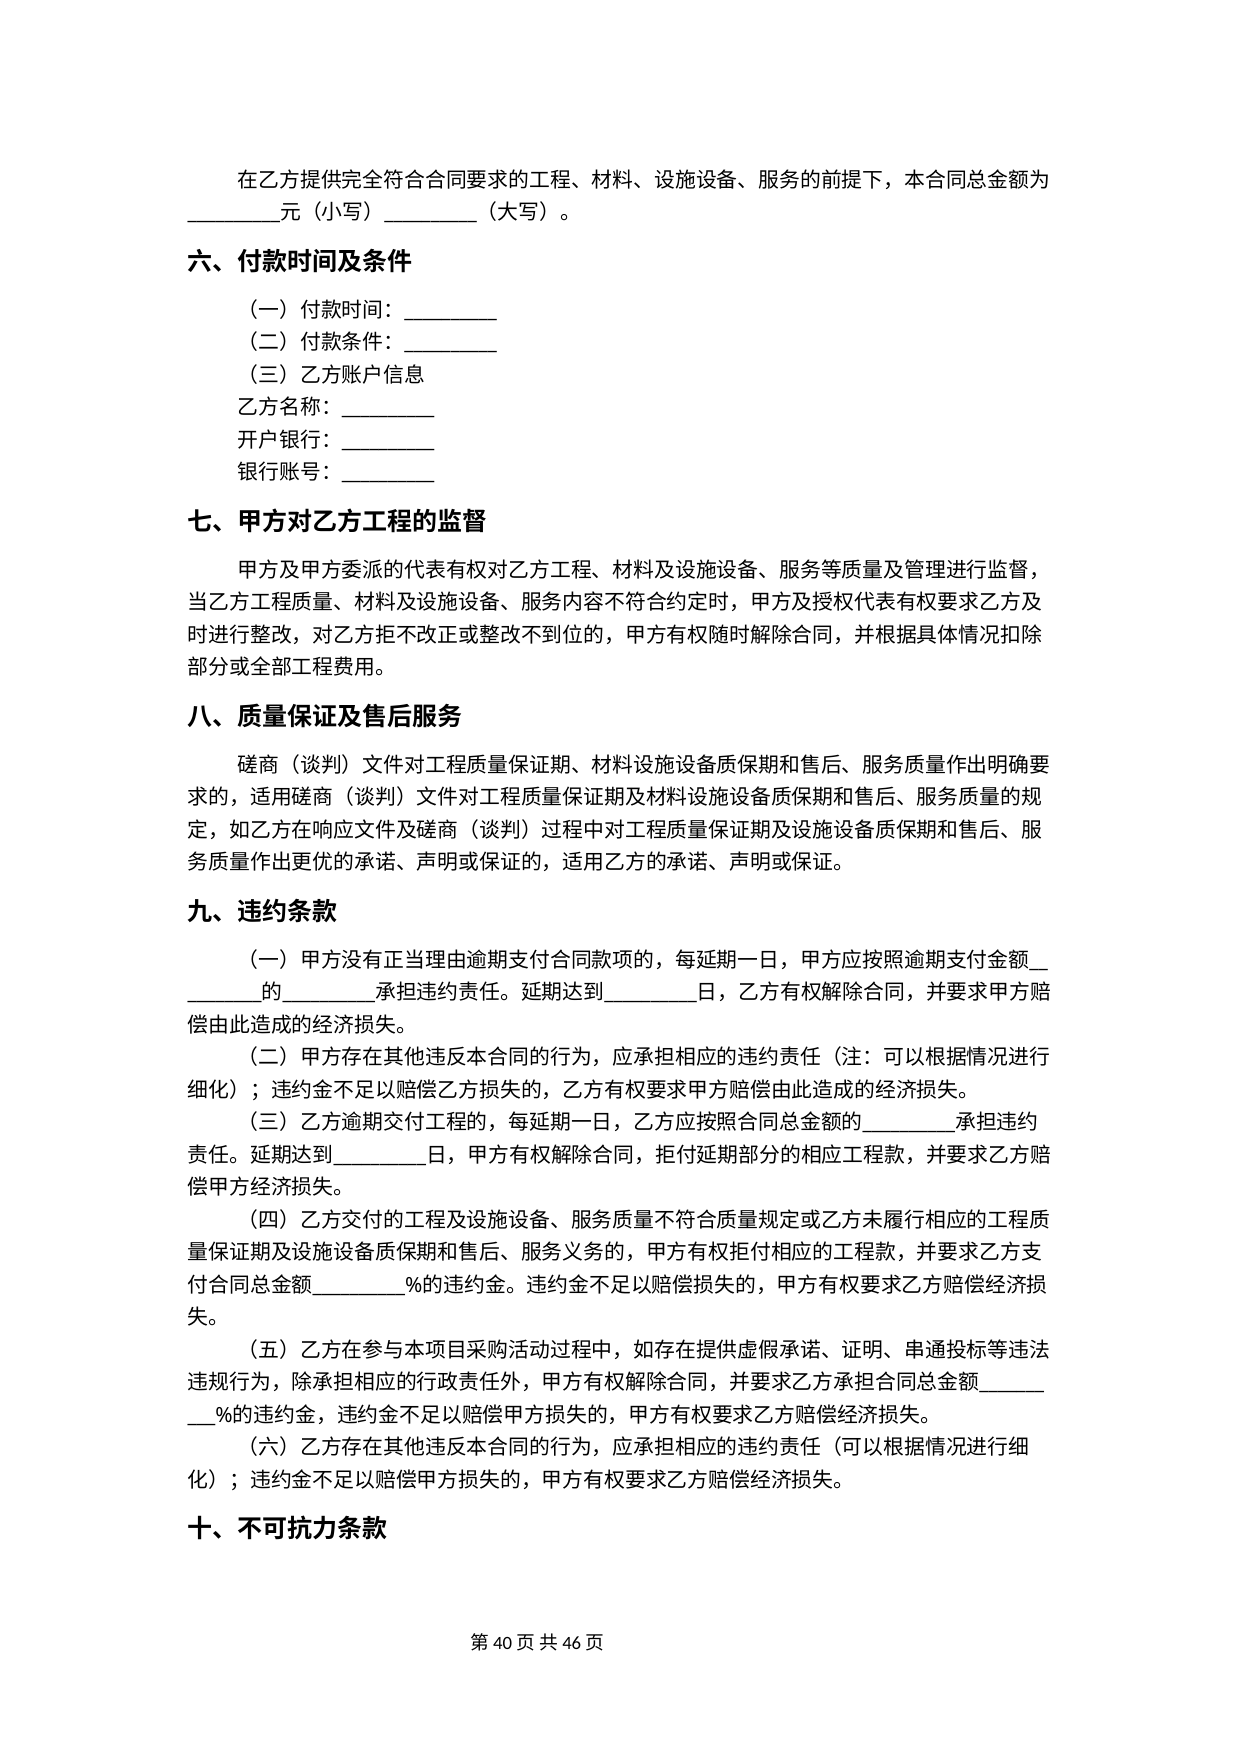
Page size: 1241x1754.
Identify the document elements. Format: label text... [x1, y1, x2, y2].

text （一）付款时间：__________ [187, 292, 1053, 324]
text （一）甲方没有正当理由逾期支付合同款项的，每延期一日，甲方应按照逾期支付金额__________的__________承担违约责任。延期达到__________日，乙方有权解除合同，并要求甲方赔偿由此造成的经济损失。 [187, 942, 1053, 1039]
text （四）乙方交付的工程及设施设备、服务质量不符合质量规定或乙方未履行相应的工程质量保证期及设施设备质保期和售后、服务义务的，甲方有权拒付相应的工程款，并要求乙方支付合同总金额__________%的违约金。违约金不足以赔偿损失的，甲方有权要求乙方赔偿经济损失。 [187, 1202, 1053, 1332]
text （二）付款条件：__________ [187, 324, 1053, 357]
text 乙方名称：__________ [187, 389, 1053, 422]
text （三）乙方账户信息 [187, 357, 1053, 389]
text 银行账号：__________ [187, 454, 1053, 487]
text 七、甲方对乙方工程的监督 [187, 487, 1053, 552]
text （六）乙方存在其他违反本合同的行为，应承担相应的违约责任（可以根据情况进行细化）；违约金不足以赔偿甲方损失的，甲方有权要求乙方赔偿经济损失。 [187, 1429, 1053, 1494]
text （二）甲方存在其他违反本合同的行为，应承担相应的违约责任（注：可以根据情况进行细化）；违约金不足以赔偿乙方损失的，乙方有权要求甲方赔偿由此造成的经济损失。 [187, 1039, 1053, 1104]
text 十、不可抗力条款 [187, 1494, 1053, 1559]
text （五）乙方在参与本项目采购活动过程中，如存在提供虚假承诺、证明、串通投标等违法违规行为，除承担相应的行政责任外，甲方有权解除合同，并要求乙方承担合同总金额__________%的违约金，违约金不足以赔偿甲方损失的，甲方有权要求乙方赔偿经济损失。 [187, 1332, 1053, 1429]
text 磋商（谈判）文件对工程质量保证期、材料设施设备质保期和售后、服务质量作出明确要求的，适用磋商（谈判）文件对工程质量保证期及材料设施设备质保期和售后、服务质量的规定，如乙方在响应文件及磋商（谈判）过程中对工程质量保证期及设施设备质保期和售后、服务质量作出更优的承诺、声明或保证的，适用乙方的承诺、声明或保证。 [187, 747, 1053, 877]
text 在乙方提供完全符合合同要求的工程、材料、设施设备、服务的前提下，本合同总金额为__________元（小写）__________（大写）。 [187, 162, 1053, 227]
text 六、付款时间及条件 [187, 227, 1053, 292]
text 开户银行：__________ [187, 422, 1053, 454]
text 九、违约条款 [187, 877, 1053, 942]
text （三）乙方逾期交付工程的，每延期一日，乙方应按照合同总金额的__________承担违约责任。延期达到__________日，甲方有权解除合同，拒付延期部分的相应工程款，并要求乙方赔偿甲方经济损失。 [187, 1104, 1053, 1202]
text 八、质量保证及售后服务 [187, 682, 1053, 747]
text 甲方及甲方委派的代表有权对乙方工程、材料及设施设备、服务等质量及管理进行监督，当乙方工程质量、材料及设施设备、服务内容不符合约定时，甲方及授权代表有权要求乙方及时进行整改，对乙方拒不改正或整改不到位的，甲方有权随时解除合同，并根据具体情况扣除部分或全部工程费用。 [187, 552, 1053, 682]
